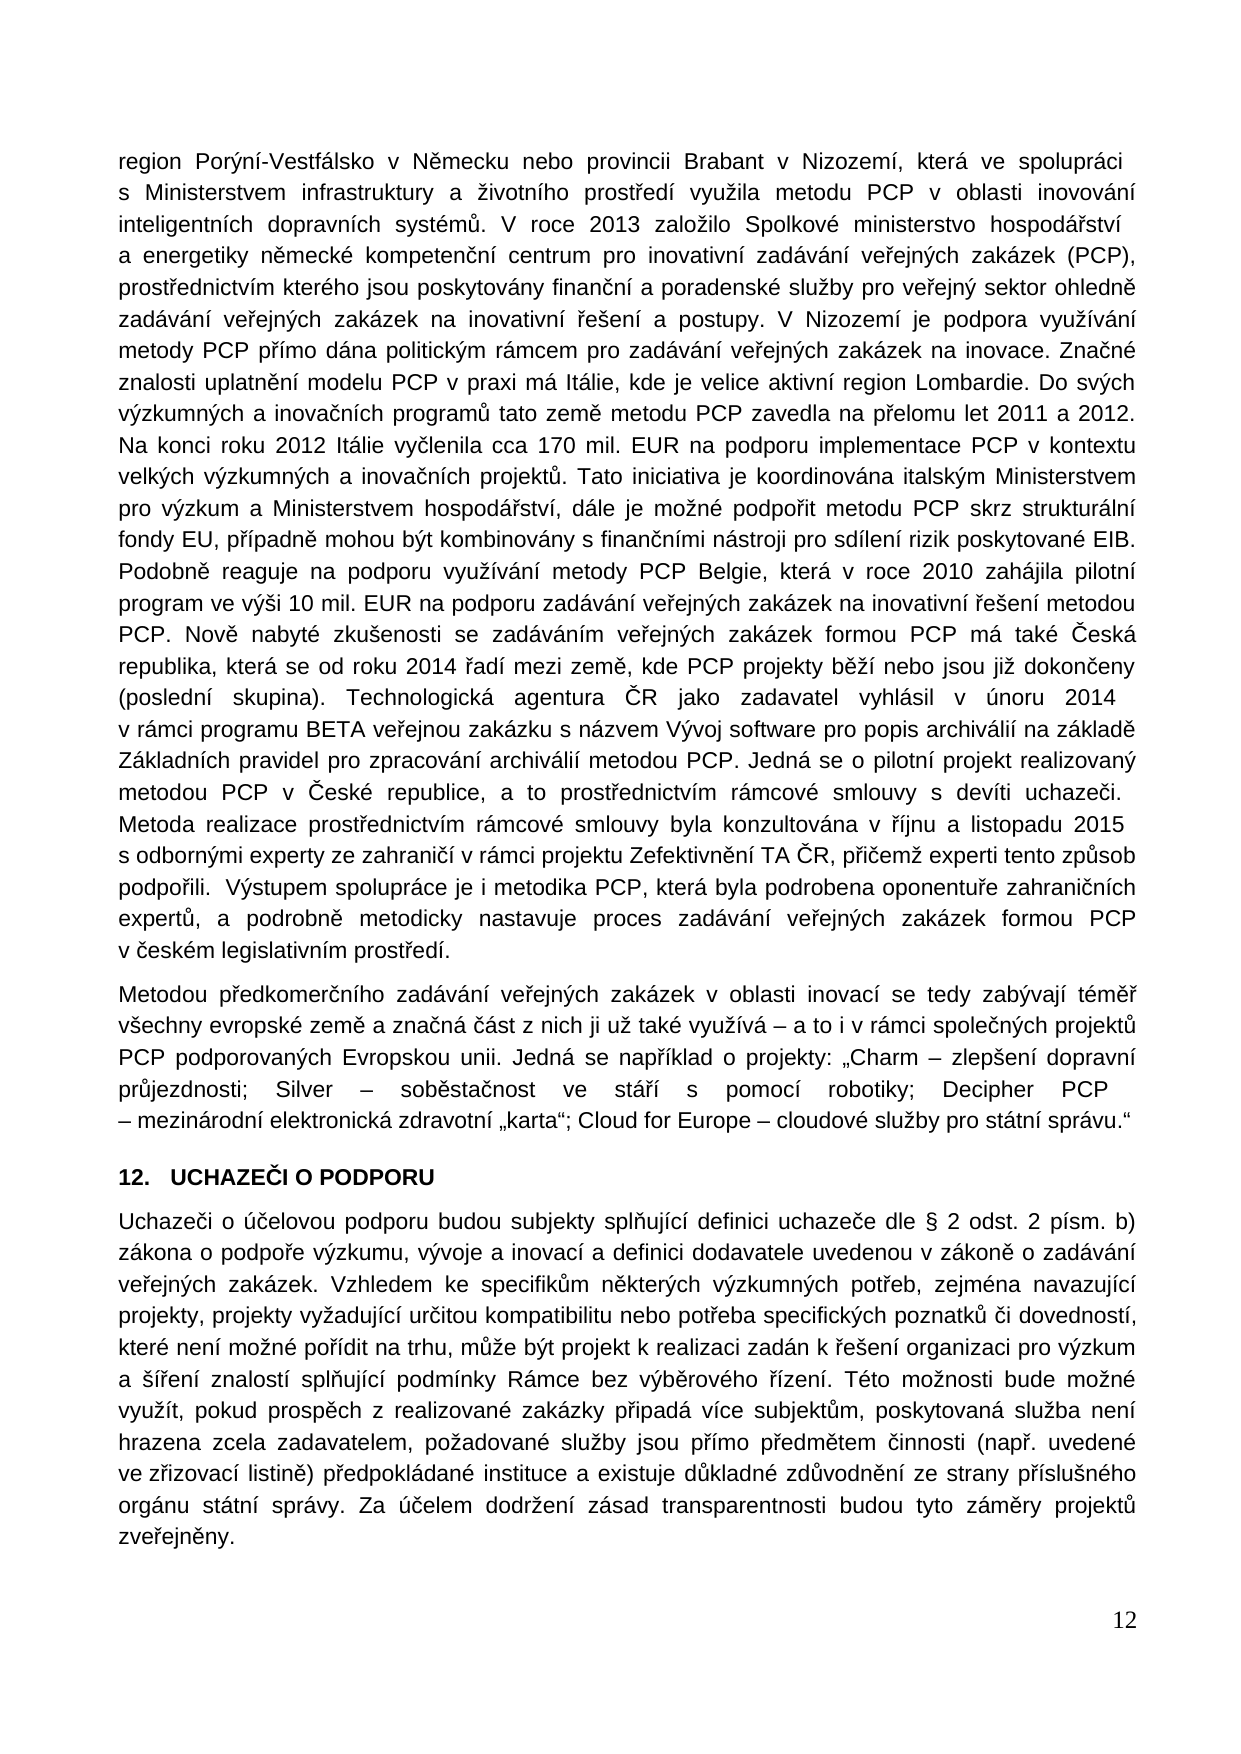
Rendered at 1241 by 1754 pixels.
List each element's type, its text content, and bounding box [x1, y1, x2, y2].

text Metodou předkomerčního zadávání veřejných zakázek v oblasti inovací se tedy zabývají téměř všechny evropské země a značná část z nich ji už také využívá – a to i v rámci společných projektů PCP podporovaných Evropskou unii. Jedná se například o projekty: „Charm – zlepšení dopravní průjezdnosti; Silver – soběstačnost ve stáří s pomocí robotiky; Decipher PCP – mezinárodní elektronická zdravotní „karta“; Cloud for Europe – cloudové služby pro státní správu.“ [118, 981, 1137, 1133]
subtitle UCHAZEČI O PODPORU [118, 1164, 1137, 1190]
text Uchazeči o účelovou podporu budou subjekty splňující definici uchazeče dle § 2 odst. 2 písm. b) zákona o podpoře výzkumu, vývoje a inovací a definici dodavatele uvedenou v zákoně o zadávání veřejných zakázek. Vzhledem ke specifikům některých výzkumných potřeb, zejména navazující projekty, projekty vyžadující určitou kompatibilitu nebo potřeba specifických poznatků či dovedností, které není možné pořídit na trhu, může být projekt k realizaci zadán k řešení organizaci pro výzkum a šíření znalostí splňující podmínky Rámce bez výběrového řízení. Této možnosti bude možné využít, pokud prospěch z realizované zakázky připadá více subjektům, poskytovaná služba není hrazena zcela zadavatelem, požadované služby jsou přímo předmětem činnosti (např. uvedené ve zřizovací listině) předpokládané instituce a existuje důkladné zdůvodnění ze strany příslušného orgánu státní správy. Za účelem dodržení zásad transparentnosti budou tyto záměry projektů zveřejněny. [118, 1208, 1137, 1550]
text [118, 148, 1137, 963]
